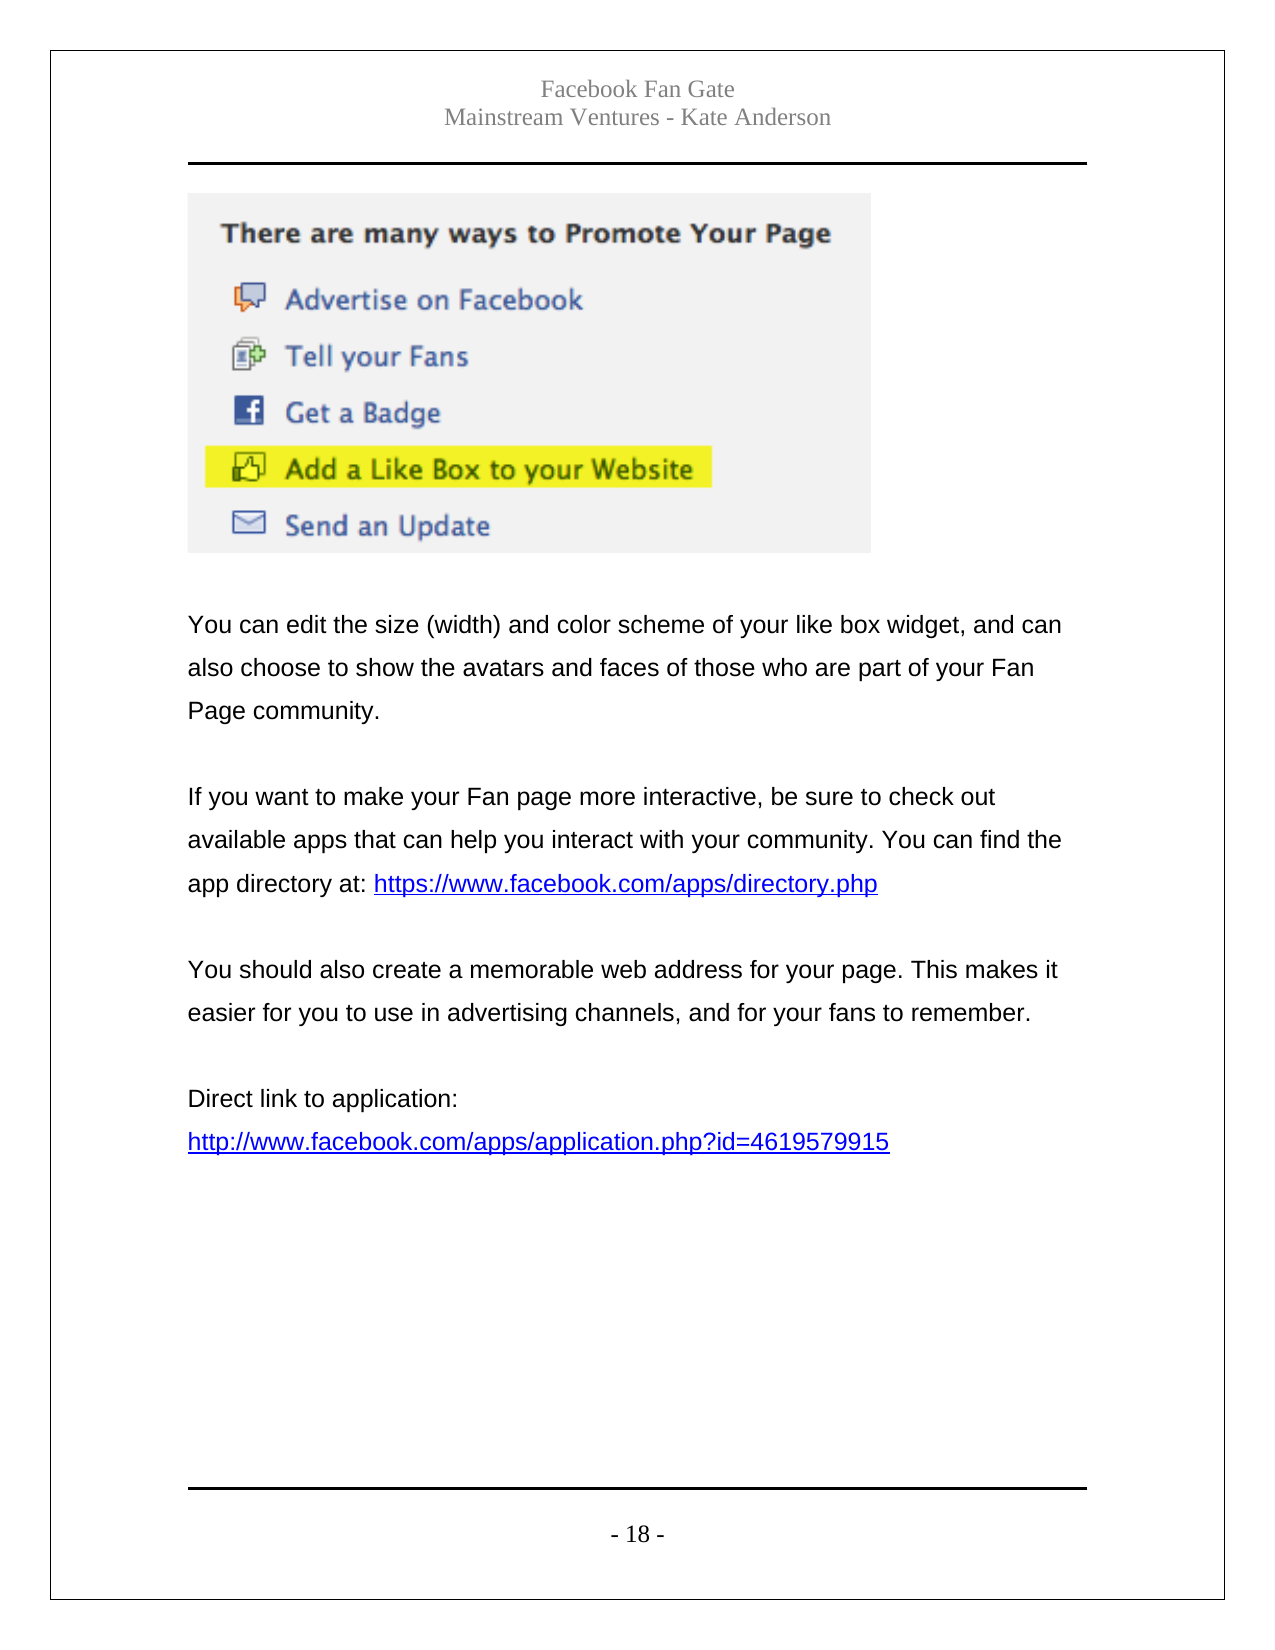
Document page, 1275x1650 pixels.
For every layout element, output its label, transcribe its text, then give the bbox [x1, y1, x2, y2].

text Direct link to application: [187, 1084, 1087, 1113]
picture [187, 193, 871, 553]
text You should also create a memorable web address for your page. This makes it easier for you to use in advertising channels, and for your fans to remember. [187, 912, 1087, 1027]
text You can edit the size (width) and color scheme of your like box widget, and can also choose to show the avatars and faces of those who are part of your Fan Page community. If you want to make your Fan page more interactive, be sure to check out available apps that can help you interact with your community. You can find the app directory at: https://www.facebook.com/apps/directory.php [187, 567, 1087, 897]
text http://www.facebook.com/apps/application.php?id=4619579915 [187, 1127, 1087, 1156]
